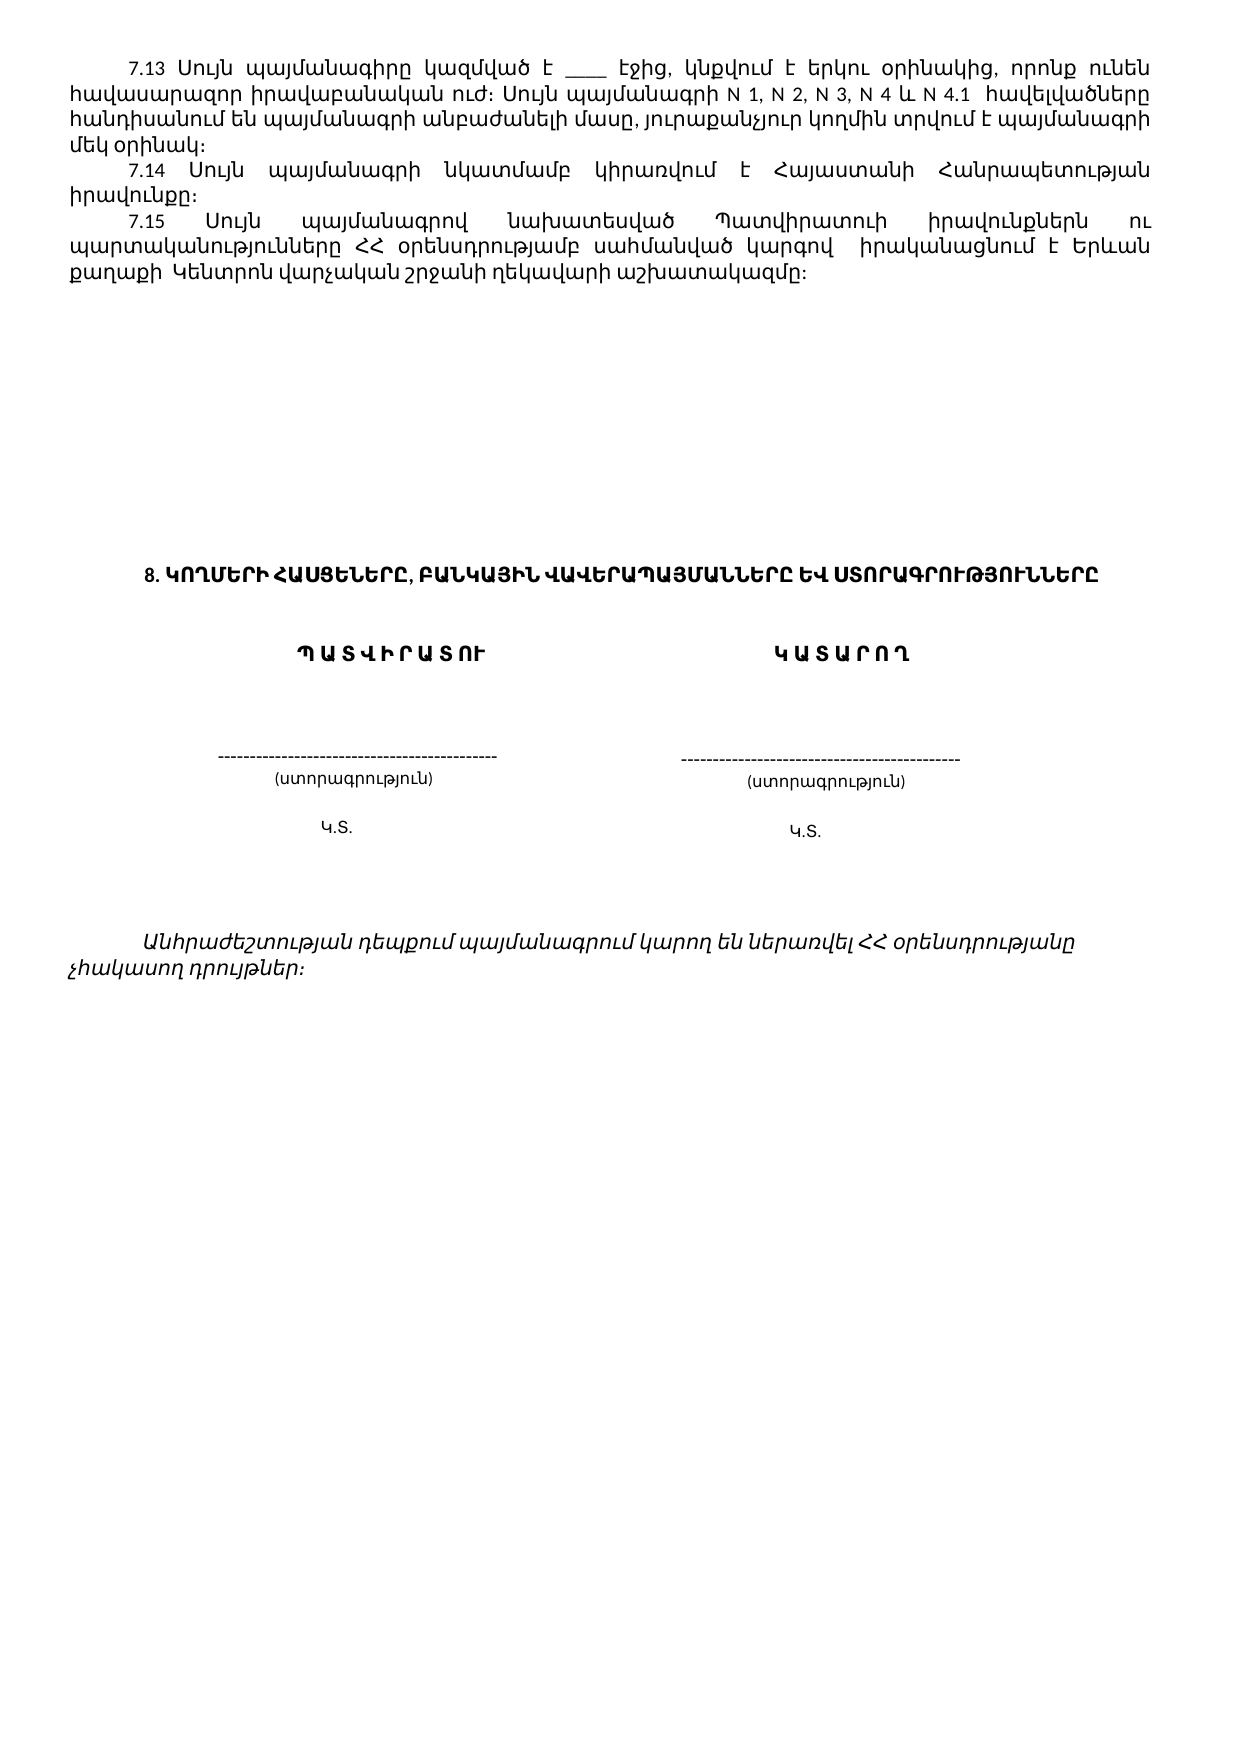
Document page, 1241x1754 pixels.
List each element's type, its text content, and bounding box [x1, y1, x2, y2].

text Անհրաժեշտության դեպքում պայմանագրում կարող են ներառվել ՀՀ օրենսդրությանը չհակասող դրույթներ։ [69, 929, 1152, 980]
text 8. ԿՈՂՄԵՐԻ ՀԱՍՑԵՆԵՐԸ, ԲԱՆԿԱՅԻՆ ՎԱՎԵՐԱՊԱՅՄԱՆՆԵՐԸ ԵՎ ՍՏՈՐԱԳՐՈՒԹՅՈՒՆՆԵՐԸ [69, 562, 1152, 587]
text 7.13 Սույն պայմանագիրը կազմված է ____ էջից, կնքվում է երկու օրինակից, որոնք ունեն հավասարազոր իրավաբանական ուժ։ Սույն պայմանագրի N 1, N 2, N 3, N 4 և N 4.1 հավելվածները հանդիսանում են պայմանագրի անբաժանելի մասը, յուրաքանչյուր կողմին տրվում է պայմանագրի մեկ օրինակ։ [69, 56, 1152, 157]
text 7.14 Սույն պայմանագրի նկատմամբ կիրառվում է Հայաստանի Հանրապետության իրավունքը։ [69, 157, 1152, 208]
text 7.15 Սույն պայմանագրով նախատեսված Պատվիրատուի իրավունքներն ու պարտականությունները ՀՀ օրենսդրությամբ սահմանված կարգով իրականացնում է Երևան քաղաքի Կենտրոն վարչական շրջանի ղեկավարի աշխատակազմը: [69, 208, 1152, 284]
table_header Պ Ա Տ Վ Ի Ր Ա Տ ՈՒ -------------------------------------------- (ստորագրություն) Կ.Տ. [155, 641, 627, 904]
table_header Կ Ա Տ Ա Ր Ո Ղ -------------------------------------------- (ստորագրություն) Կ.Տ. [627, 641, 1056, 904]
